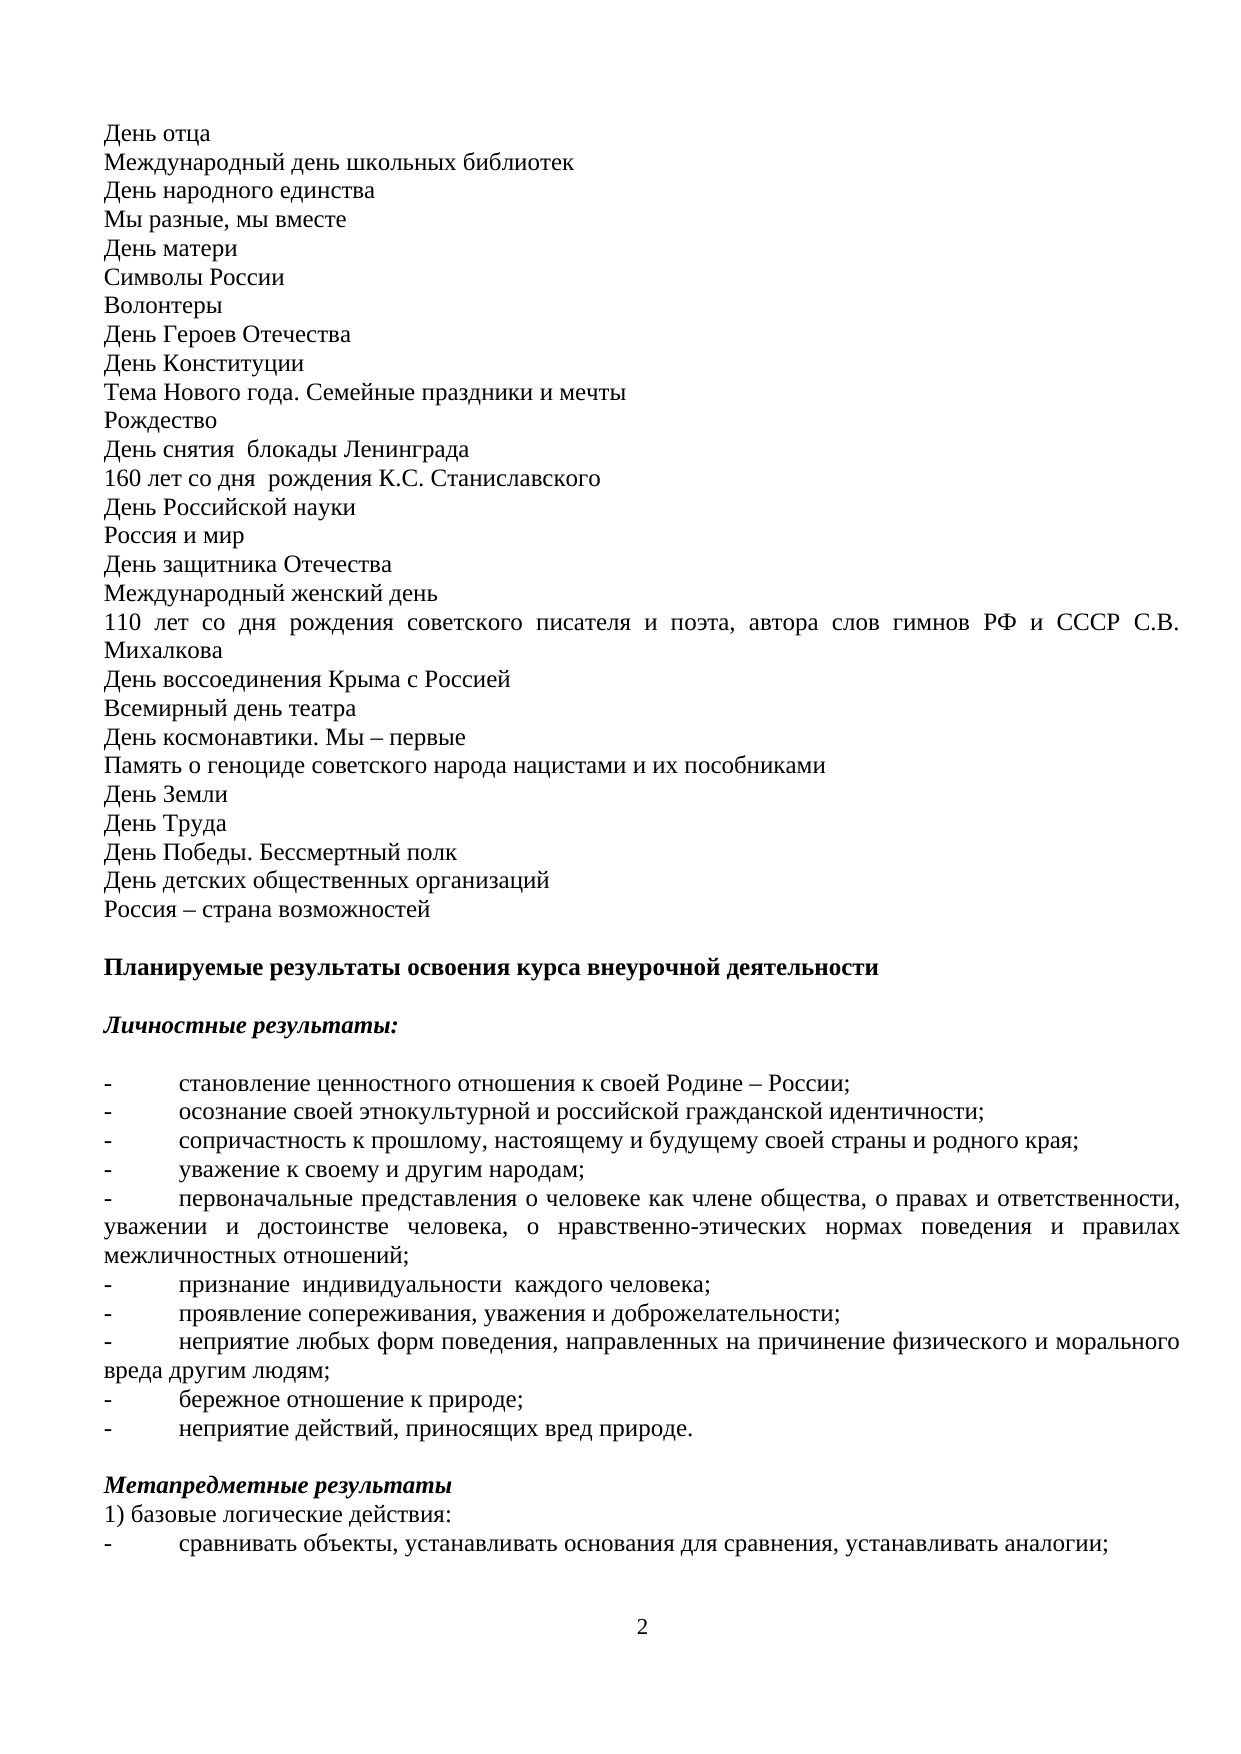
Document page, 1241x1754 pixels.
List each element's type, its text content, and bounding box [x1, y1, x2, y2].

text День народного единства [103, 176, 1181, 204]
text День Победы. Бессмертный полк [103, 837, 1181, 866]
text - сравнивать объекты, устанавливать основания для сравнения, устанавливать аналогии; [103, 1528, 1181, 1556]
text - неприятие действий, приносящих вред природе. [103, 1413, 1181, 1441]
text День детских общественных организаций [103, 866, 1181, 894]
text День Земли [103, 779, 1181, 808]
text Международный женский день [103, 578, 1181, 607]
text День снятия блокады Ленинграда [103, 434, 1181, 463]
text День Героев Отечества [103, 319, 1181, 348]
text Символы России [103, 262, 1181, 291]
text День Российской науки [103, 492, 1181, 521]
text Всемирный день театра [103, 693, 1181, 722]
text День Конституции [103, 348, 1181, 377]
text Рождество [103, 406, 1181, 434]
text - проявление сопереживания, уважения и доброжелательности; [103, 1298, 1181, 1326]
text Метапредметные результаты [103, 1470, 1181, 1499]
text День космонавтики. Мы – первые [103, 722, 1181, 751]
text Память о геноциде советского народа нацистами и их пособниками [103, 751, 1181, 779]
text Мы разные, мы вместе [103, 204, 1181, 233]
text 1) базовые логические действия: [103, 1499, 1181, 1528]
text День матери [103, 233, 1181, 262]
text Россия – страна возможностей [103, 894, 1181, 923]
text Международный день школьных библиотек [103, 147, 1181, 176]
text 110 лет со дня рождения советского писателя и поэта, автора слов гимнов РФ и СССР С.В. Михалкова [103, 607, 1181, 664]
text - неприятие любых форм поведения, направленных на причинение физического и морального вреда другим людям; [103, 1326, 1181, 1384]
text Личностные результаты: [103, 1010, 1181, 1038]
text День воссоединения Крыма с Россией [103, 664, 1181, 693]
text Россия и мир [103, 521, 1181, 549]
text - становление ценностного отношения к своей Родине – России; [103, 1068, 1181, 1096]
text Планируемые результаты освоения курса внеурочной деятельности [103, 952, 1181, 981]
text - сопричастность к прошлому, настоящему и будущему своей страны и родного края; [103, 1125, 1181, 1154]
text Волонтеры [103, 291, 1181, 319]
text - первоначальные представления о человеке как члене общества, о правах и ответственности, уважении и достоинстве человека, о нравственно-этических нормах поведения и правилах межличностных отношений; [103, 1183, 1181, 1269]
text - осознание своей этнокультурной и российской гражданской идентичности; [103, 1096, 1181, 1125]
text День отца [103, 118, 1181, 147]
text День Труда [103, 808, 1181, 837]
text Тема Нового года. Семейные праздники и мечты [103, 377, 1181, 406]
text - бережное отношение к природе; [103, 1384, 1181, 1413]
text - уважение к своему и другим народам; [103, 1154, 1181, 1183]
text День защитника Отечества [103, 549, 1181, 578]
text 160 лет со дня рождения К.С. Станиславского [103, 463, 1181, 492]
text - признание индивидуальности каждого человека; [103, 1269, 1181, 1298]
